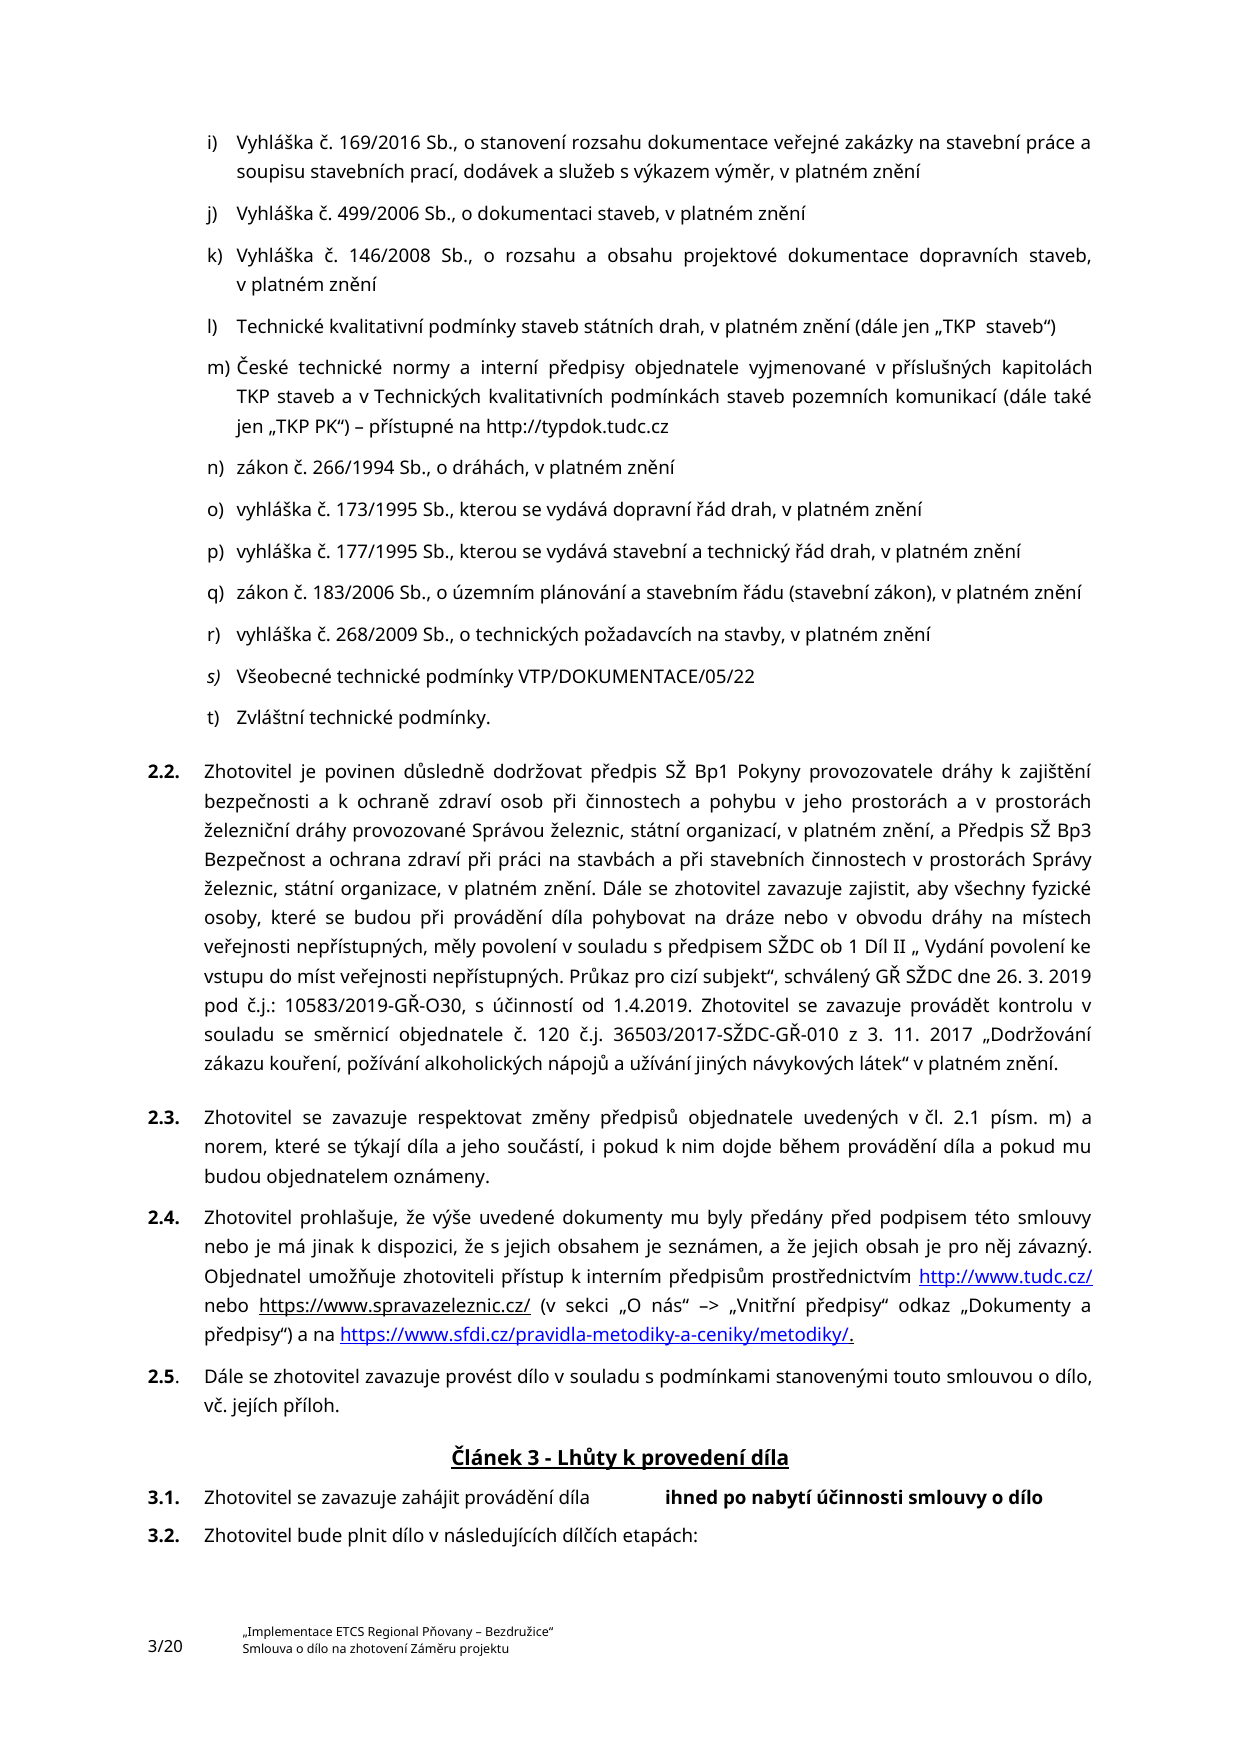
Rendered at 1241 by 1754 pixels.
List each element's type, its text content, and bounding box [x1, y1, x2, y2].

list České technické normy a interní předpisy objednatele vyjmenované v příslušných kapitolách TKP staveb a v Technických kvalitativních podmínkách staveb pozemních komunikací (dále také jen „TKP PK“) – přístupné na http://typdok.tudc.cz [207, 351, 1092, 439]
list vyhláška č. 177/1995 Sb., kterou se vydává stavební a technický řád drah, v platném znění [207, 535, 1092, 564]
subtitle Článek 3 - Lhůty k provedení díla [148, 1443, 1092, 1471]
list zákon č. 183/2006 Sb., o územním plánování a stavebním řádu (stavební zákon), v platném znění [207, 576, 1092, 606]
text 2.3. Zhotovitel se zavazuje respektovat změny předpisů objednatele uvedených v čl. 2.1 písm. m) a norem, které se týkají díla a jeho součástí, i pokud k nim dojde během provádění díla a pokud mu budou objednatelem oznámeny. [148, 1101, 1092, 1189]
text 2.2. Zhotovitel je povinen důsledně dodržovat předpis SŽ Bp1 Pokyny provozovatele dráhy k zajištění bezpečnosti a k ochraně zdraví osob při činnostech a pohybu v jeho prostorách a v prostorách železniční dráhy provozované Správou železnic, státní organizací, v platném znění, a Předpis SŽ Bp3 Bezpečnost a ochrana zdraví při práci na stavbách a při stavebních činnostech v prostorách Správy železnic, státní organizace, v platném znění. Dále se zhotovitel zavazuje zajistit, aby všechny fyzické osoby, které se budou při provádění díla pohybovat na dráze nebo v obvodu dráhy na místech veřejnosti nepřístupných, měly povolení v souladu s předpisem SŽDC ob 1 Díl II „ Vydání povolení ke vstupu do míst veřejnosti nepřístupných. Průkaz pro cizí subjekt“, schválený GŘ SŽDC dne 26. 3. 2019 pod č.j.: 10583/2019-GŘ-O30, s účinností od 1.4.2019. Zhotovitel se zavazuje provádět kontrolu v souladu se směrnicí objednatele č. 120 č.j. 36503/2017-SŽDC-GŘ-010 z 3. 11. 2017 „Dodržování zákazu kouření, požívání alkoholických nápojů a užívání jiných návykových látek“ v platném znění. [148, 756, 1092, 1076]
list vyhláška č. 173/1995 Sb., kterou se vydává dopravní řád drah, v platném znění [207, 493, 1092, 522]
list Všeobecné technické podmínky VTP/DOKUMENTACE/05/22 [207, 660, 1092, 689]
text 2.4. Zhotovitel prohlašuje, že výše uvedené dokumenty mu byly předány před podpisem této smlouvy nebo je má jinak k dispozici, že s jejich obsahem je seznámen, a že jejich obsah je pro něj závazný. Objednatel umožňuje zhotoviteli přístup k interním předpisům prostřednictvím http://www.tudc.cz/ nebo https://www.spravazeleznic.cz/ (v sekci „O nás“ –> „Vnitřní předpisy“ odkaz „Dokumenty a předpisy“) a na https://www.sfdi.cz/pravidla-metodiky-a-ceniky/metodiky/. [148, 1201, 1092, 1347]
text 2.5. Dále se zhotovitel zavazuje provést dílo v souladu s podmínkami stanovenými touto smlouvou o dílo, vč. jejích příloh. [148, 1360, 1092, 1418]
text 3.2. Zhotovitel bude plnit dílo v následujících dílčích etapách: [148, 1522, 1092, 1547]
list Vyhláška č. 169/2016 Sb., o stanovení rozsahu dokumentace veřejné zakázky na stavební práce a soupisu stavebních prací, dodávek a služeb s výkazem výměr, v platném znění [207, 126, 1092, 185]
text 3.1. Zhotovitel se zavazuje zahájit provádění díla ihned po nabytí účinnosti smlouvy o dílo [148, 1484, 1092, 1509]
list Vyhláška č. 499/2006 Sb., o dokumentaci staveb, v platném znění [207, 197, 1092, 226]
list vyhláška č. 268/2009 Sb., o technických požadavcích na stavby, v platném znění [207, 618, 1092, 647]
list Vyhláška č. 146/2008 Sb., o rozsahu a obsahu projektové dokumentace dopravních staveb, v platném znění [207, 239, 1092, 297]
list zákon č. 266/1994 Sb., o dráhách, v platném znění [207, 451, 1092, 481]
list Zvláštní technické podmínky. [207, 701, 1092, 731]
list Technické kvalitativní podmínky staveb státních drah, v platném znění (dále jen „TKP staveb“) [207, 310, 1092, 339]
